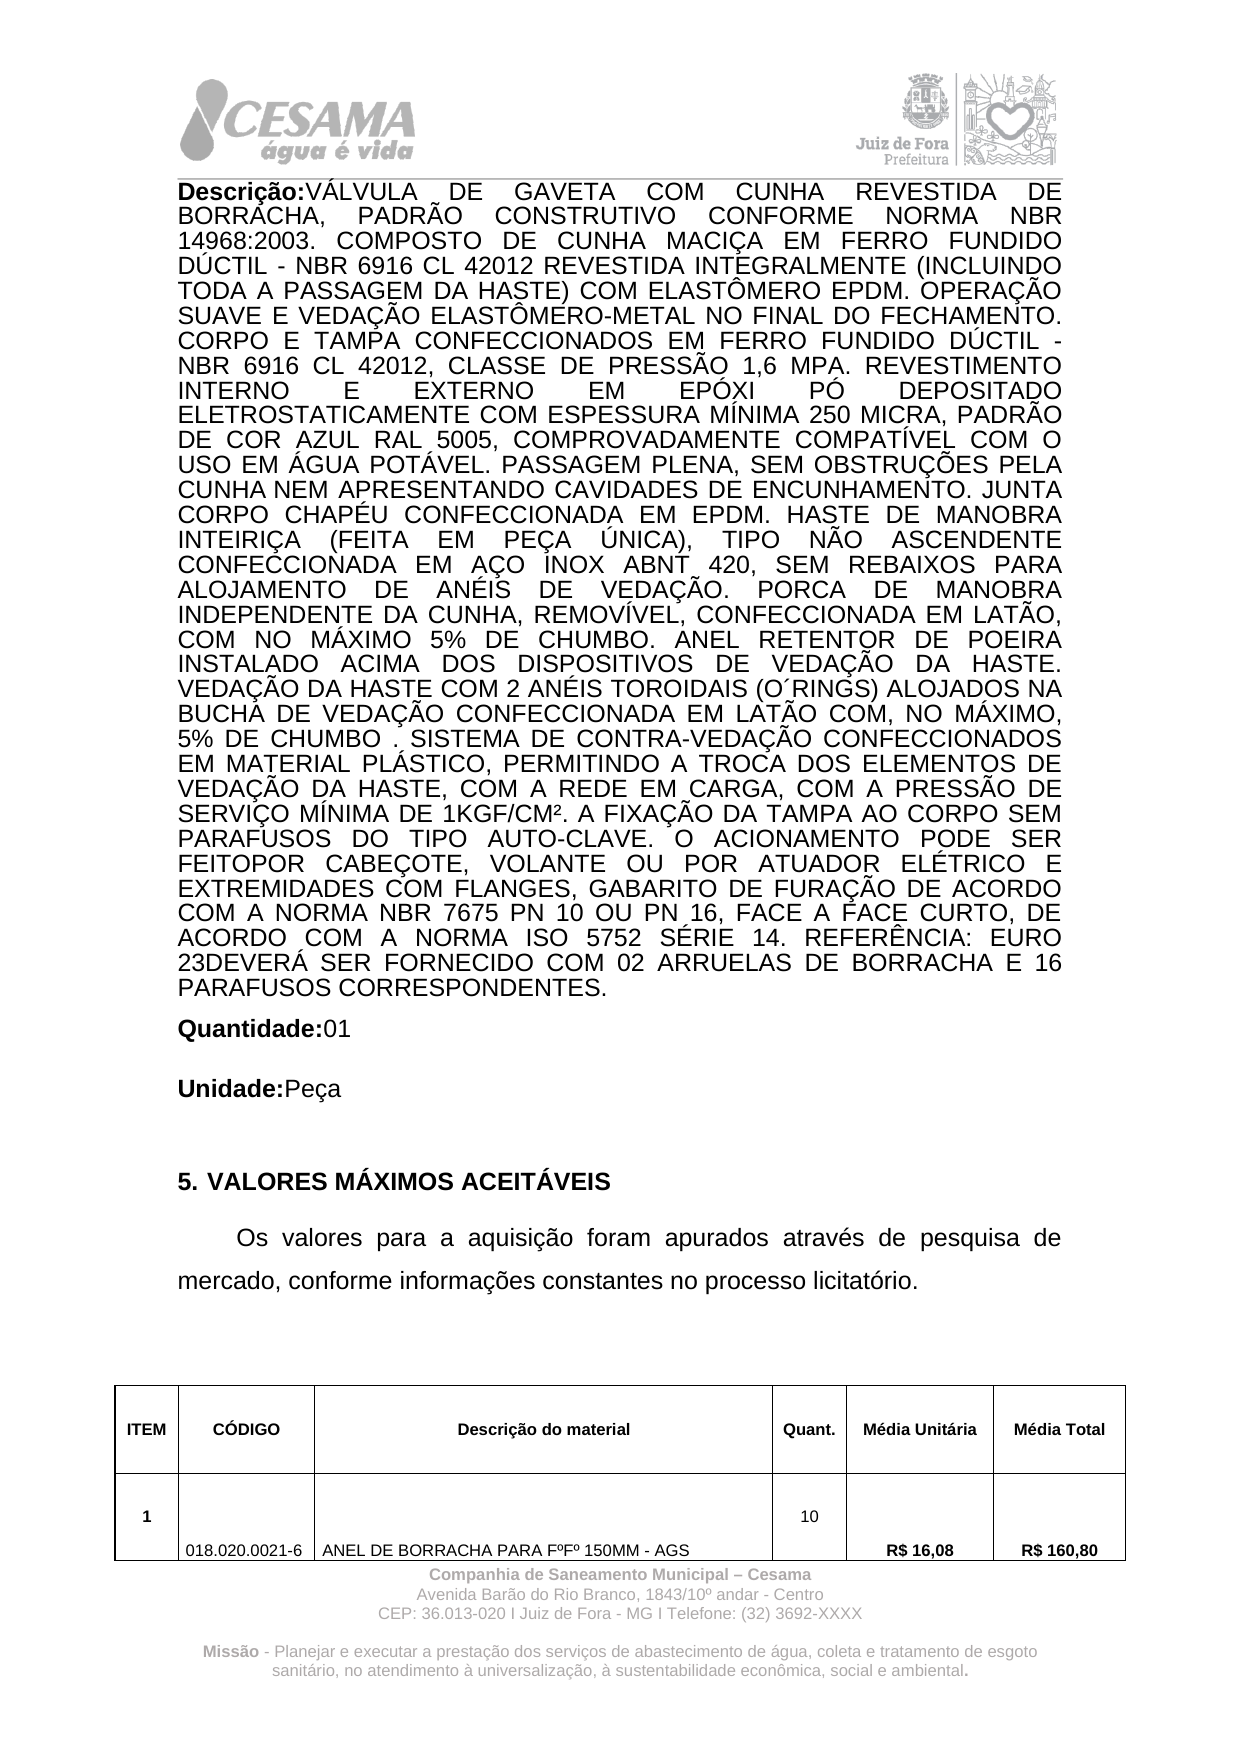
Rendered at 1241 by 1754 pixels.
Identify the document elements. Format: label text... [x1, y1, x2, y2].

list VALORES MÁXIMOS ACEITÁVEIS [177, 1167, 1063, 1196]
table_header CÓDIGO [179, 1386, 314, 1472]
text Quantidade:01 [177, 1014, 1063, 1043]
table_header Média Total [994, 1386, 1125, 1472]
table_header ITEM [116, 1386, 178, 1472]
table_header Média Unitária [847, 1386, 993, 1472]
table_cell R$ 160,80 [994, 1474, 1125, 1559]
table_cell 10 [773, 1474, 846, 1559]
text Descrição:VÁLVULA DE GAVETA COM CUNHA REVESTIDA DE BORRACHA, PADRÃO CONSTRUTIVO CONFORME NORMA NBR 14968:2003. COMPOSTO DE CUNHA MACIÇA EM FERRO FUNDIDO DÚCTIL - NBR 6916 CL 42012 REVESTIDA INTEGRALMENTE (INCLUINDO TODA A PASSAGEM DA HASTE) COM ELASTÔMERO EPDM. OPERAÇÃO SUAVE E VEDAÇÃO ELASTÔMERO-METAL NO FINAL DO FECHAMENTO. CORPO E TAMPA CONFECCIONADOS EM FERRO FUNDIDO DÚCTIL - NBR 6916 CL 42012, CLASSE DE PRESSÃO 1,6 MPA. REVESTIMENTO INTERNO E EXTERNO EM EPÓXI PÓ DEPOSITADO ELETROSTATICAMENTE COM ESPESSURA MÍNIMA 250 MICRA, PADRÃO DE COR AZUL RAL 5005, COMPROVADAMENTE COMPATÍVEL COM O USO EM ÁGUA POTÁVEL. PASSAGEM PLENA, SEM OBSTRUÇÕES PELA CUNHA NEM APRESENTANDO CAVIDADES DE ENCUNHAMENTO. JUNTA CORPO CHAPÉU CONFECCIONADA EM EPDM. HASTE DE MANOBRA INTEIRIÇA (FEITA EM PEÇA ÚNICA), TIPO NÃO ASCENDENTE CONFECCIONADA EM AÇO INOX ABNT 420, SEM REBAIXOS PARA ALOJAMENTO DE ANÉIS DE VEDAÇÃO. PORCA DE MANOBRA INDEPENDENTE DA CUNHA, REMOVÍVEL, CONFECCIONADA EM LATÃO, COM NO MÁXIMO 5% DE CHUMBO. ANEL RETENTOR DE POEIRA INSTALADO ACIMA DOS DISPOSITIVOS DE VEDAÇÃO DA HASTE. VEDAÇÃO DA HASTE COM 2 ANÉIS TOROIDAIS (O´RINGS) ALOJADOS NA BUCHA DE VEDAÇÃO CONFECCIONADA EM LATÃO COM, NO MÁXIMO, 5% DE CHUMBO . SISTEMA DE CONTRA-VEDAÇÃO CONFECCIONADOS EM MATERIAL PLÁSTICO, PERMITINDO A TROCA DOS ELEMENTOS DE VEDAÇÃO DA HASTE, COM A REDE EM CARGA, COM A PRESSÃO DE SERVIÇO MÍNIMA DE 1KGF/CM². A FIXAÇÃO DA TAMPA AO CORPO SEM PARAFUSOS DO TIPO AUTO-CLAVE. O ACIONAMENTO PODE SER FEITOPOR CABEÇOTE, VOLANTE OU POR ATUADOR ELÉTRICO E EXTREMIDADES COM FLANGES, GABARITO DE FURAÇÃO DE ACORDO COM A NORMA NBR 7675 PN 10 OU PN 16, FACE A FACE CURTO, DE ACORDO COM A NORMA ISO 5752 SÉRIE 14. REFERÊNCIA: EURO 23DEVERÁ SER FORNECIDO COM 02 ARRUELAS DE BORRACHA E 16 PARAFUSOS CORRESPONDENTES. [177, 180, 1063, 1002]
picture [177, 73, 1064, 180]
text Os valores para a aquisição foram apurados através de pesquisa de mercado, conforme informações constantes no processo licitatório. [177, 1223, 1063, 1294]
table_header Quant. [773, 1386, 846, 1472]
table_cell R$ 16,08 [847, 1474, 993, 1559]
table_cell ANEL DE BORRACHA PARA FºFº 150MM - AGS [315, 1474, 772, 1559]
table_cell 1 [116, 1474, 178, 1559]
table_cell 018.020.0021-6 [179, 1474, 314, 1559]
text Unidade:Peça [177, 1074, 1063, 1103]
table_header Descrição do material [315, 1386, 772, 1472]
